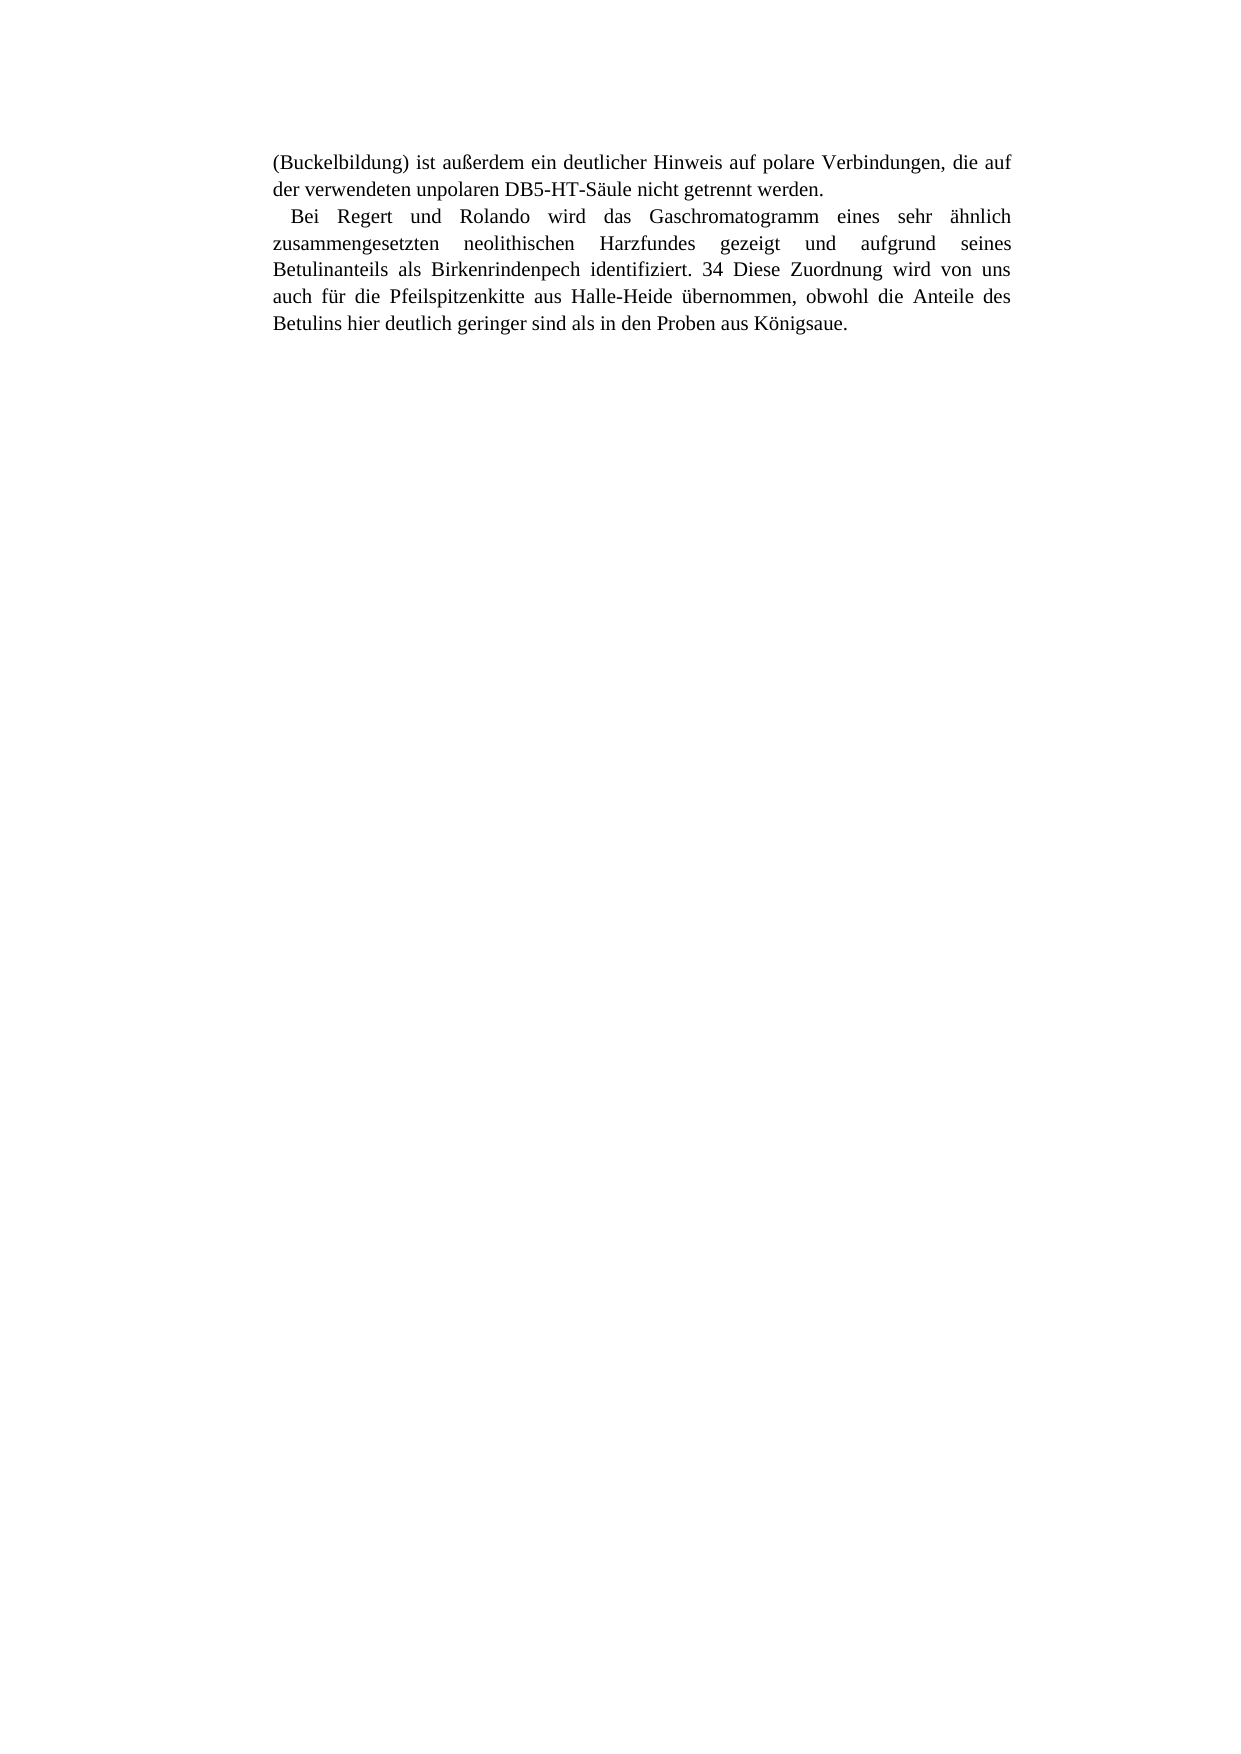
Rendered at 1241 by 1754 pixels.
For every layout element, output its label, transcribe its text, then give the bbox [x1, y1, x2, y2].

text Bei Regert und Rolando wird das Gaschromatogramm eines sehr ähnlich zusammengesetzten neolithischen Harzfundes gezeigt und aufgrund seines Betulinanteils als Birkenrindenpech identifiziert. 34 Diese Zuordnung wird von uns auch für die Pfeilspitzenkitte aus Halle-Heide übernommen, obwohl die Anteile des Betulins hier deutlich geringer sind als in den Proben aus Königsaue. [273, 204, 1012, 334]
